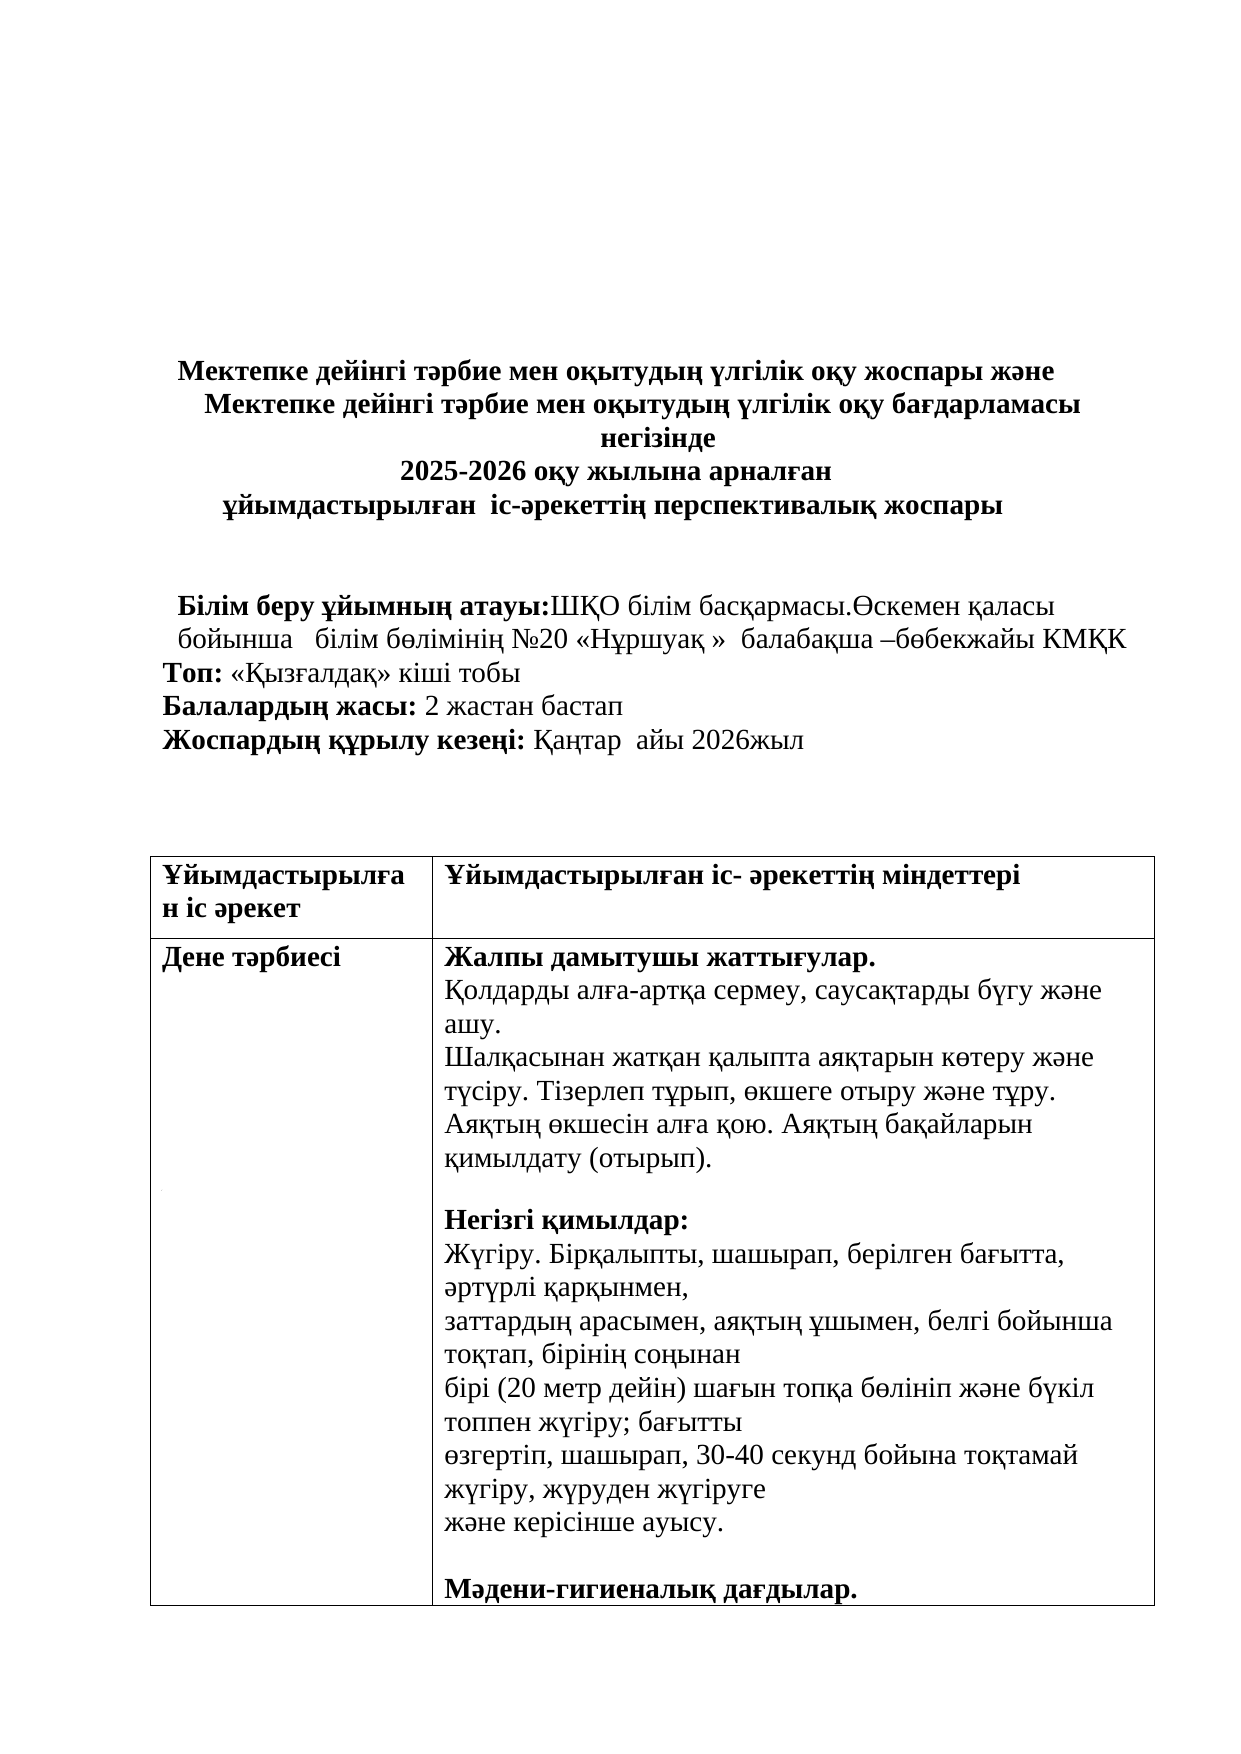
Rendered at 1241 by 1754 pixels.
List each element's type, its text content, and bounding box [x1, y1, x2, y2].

text Балалардың жасы: 2 жастан бастап [162, 688, 1152, 722]
table_cell Дене тәрбиесі [151, 939, 432, 1605]
table_header Ұйымдастырылған іс әрекет [151, 857, 432, 938]
subtitle Мектепке дейінгі тәрбие мен оқытудың үлгілік оқу бағдарламасы негізінде [146, 386, 1138, 453]
text Білім беру ұйымның атауы:ШҚО білім басқармасы.Өскемен қаласы бойынша білім бөлімінің №20 «Нұршуақ » балабақша –бөбекжайы КМҚК [177, 588, 1152, 655]
text Мектепке дейінгі тәрбие мен оқытудың үлгілік оқу жоспары және [177, 353, 1152, 386]
text Жоспардың құрылу кезеңі: Қаңтар айы 2026жыл [162, 722, 1152, 755]
subtitle ұйымдастырылған іс-әрекеттің перспективалық жоспары [0, 487, 1139, 521]
table_header Ұйымдастырылған іс- әрекеттің міндеттері [433, 857, 1154, 938]
text Топ: «Қызғалдақ» кіші тобы [162, 655, 1152, 688]
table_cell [433, 939, 1154, 1605]
text 2025-2026 оқу жылына арналған [0, 453, 1152, 487]
